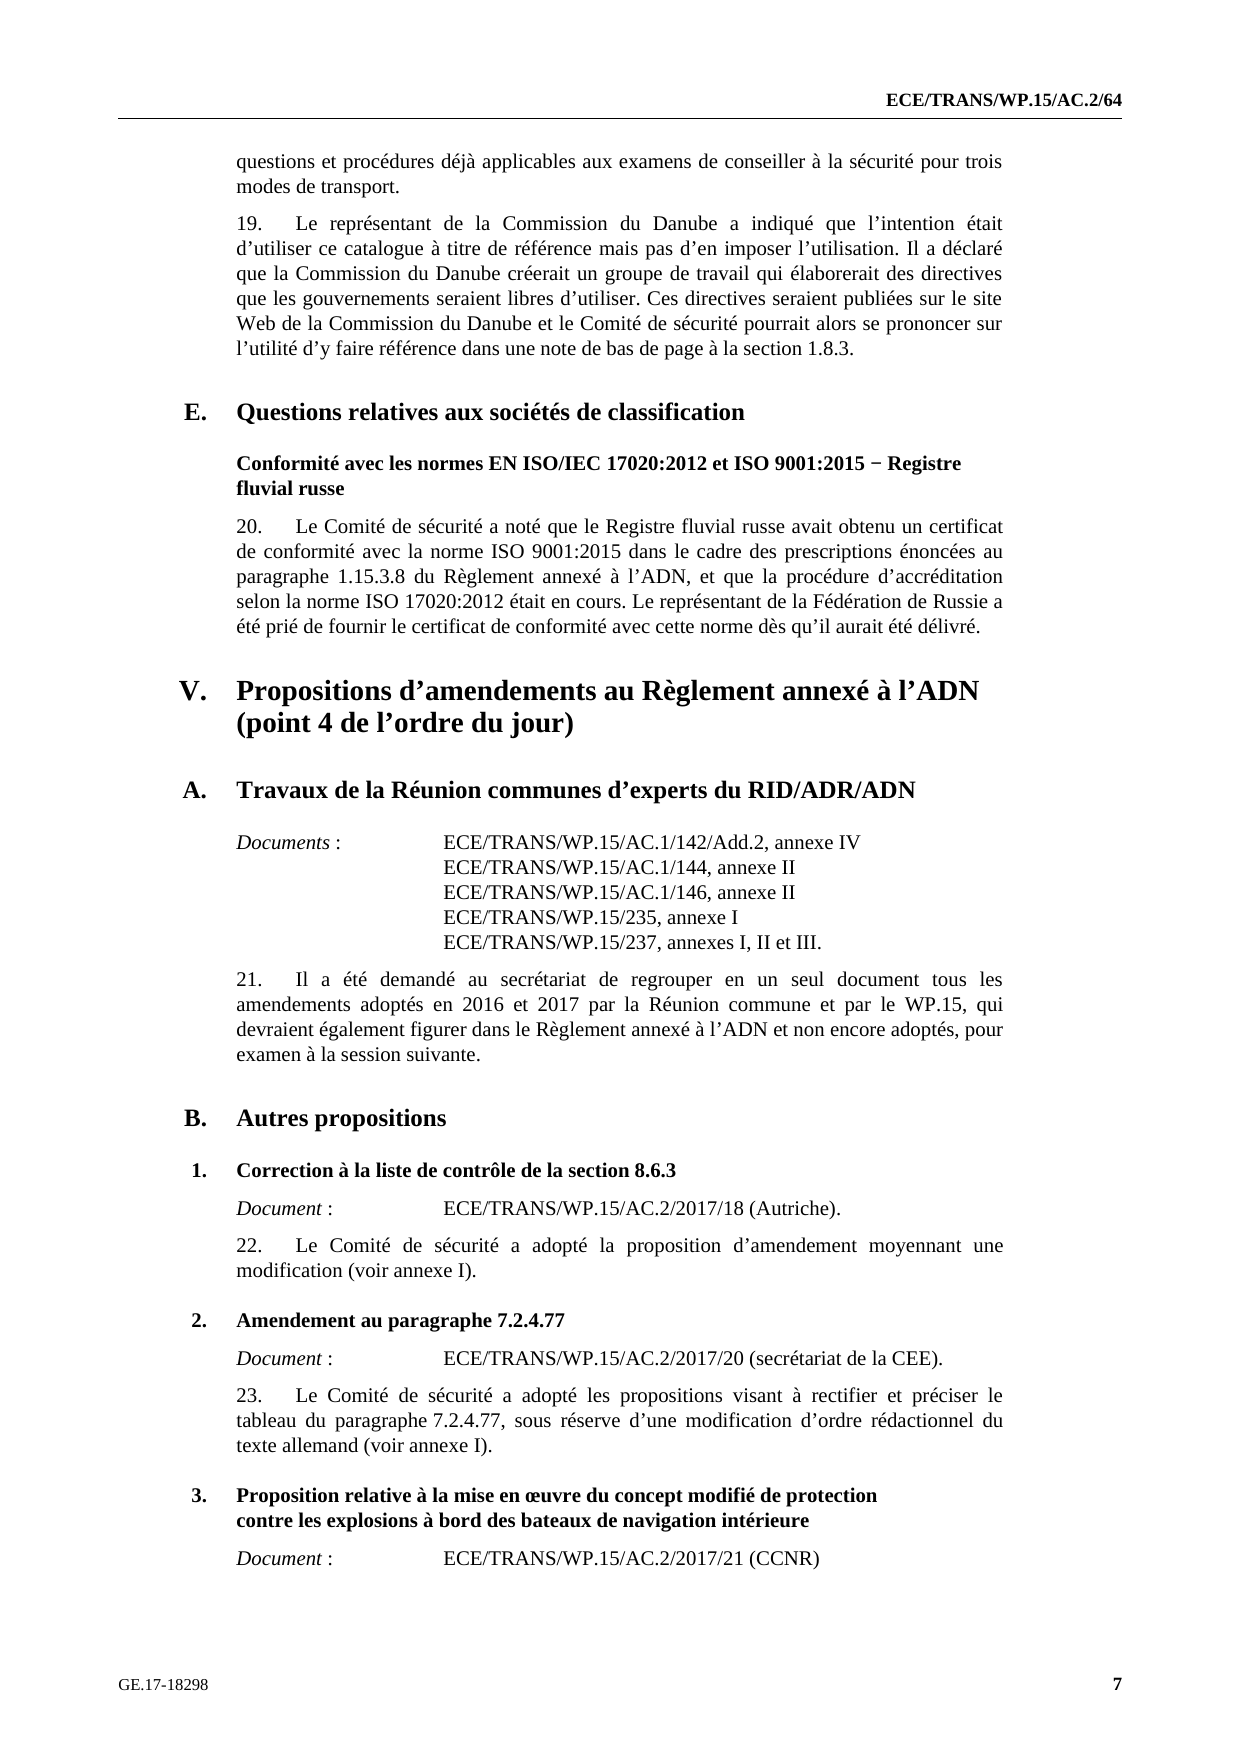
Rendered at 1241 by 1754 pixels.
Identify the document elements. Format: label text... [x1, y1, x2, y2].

text V. Propositions d’amendements au Règlement annexé à l’ADN (point 4 de l’ordre du jour) [118, 676, 1004, 738]
text 3. Proposition relative à la mise en œuvre du concept modifié de protection contre les explosions à bord des bateaux de navigation intérieure [118, 1482, 1004, 1532]
text A. Travaux de la Réunion communes d’experts du RID/ADR/ADN [118, 776, 1004, 804]
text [236, 148, 1004, 198]
text 23. Le Comité de sécurité a adopté les propositions visant à rectifier et préciser le tableau du paragraphe 7.2.4.77, sous réserve d’une modification d’ordre rédactionnel du texte allemand (voir annexe I). [236, 1382, 1004, 1457]
text 22. Le Comité de sécurité a adopté la proposition d’amendement moyennant une modification (voir annexe I). [236, 1232, 1004, 1282]
text Document : ECE/TRANS/WP.15/AC.2/2017/20 (secrétariat de la CEE). [236, 1344, 1004, 1369]
text Document : ECE/TRANS/WP.15/AC.2/2017/21 (CCNR) [236, 1544, 1004, 1569]
text 20. Le Comité de sécurité a noté que le Registre fluvial russe avait obtenu un certificat de conformité avec la norme ISO 9001:2015 dans le cadre des prescriptions énoncées au paragraphe 1.15.3.8 du Règlement annexé à l’ADN, et que la procédure d’accréditation selon la norme ISO 17020:2012 était en cours. Le représentant de la Fédération de Russie a été prié de fournir le certificat de conformité avec cette norme dès qu’il aurait été délivré. [236, 513, 1004, 638]
text E. Questions relatives aux sociétés de classification [118, 398, 1004, 426]
text 21. Il a été demandé au secrétariat de regrouper en un seul document tous les amendements adoptés en 2016 et 2017 par la Réunion commune et par le WP.15, qui devraient également figurer dans le Règlement annexé à l’ADN et non encore adoptés, pour examen à la session suivante. [236, 966, 1004, 1066]
text Conformité avec les normes EN ISO/IEC 17020:2012 et ISO 9001:2015 − Registre fluvial russe [118, 451, 1004, 501]
text B. Autres propositions [118, 1104, 1004, 1132]
text 1. Correction à la liste de contrôle de la section 8.6.3 [118, 1157, 1004, 1182]
text Document : ECE/TRANS/WP.15/AC.2/2017/18 (Autriche). [236, 1194, 1004, 1219]
text 2. Amendement au paragraphe 7.2.4.77 [118, 1307, 1004, 1332]
text 19. Le représentant de la Commission du Danube a indiqué que l’intention était d’utiliser ce catalogue à titre de référence mais pas d’en imposer l’utilisation. Il a déclaré que la Commission du Danube créerait un groupe de travail qui élaborerait des directives que les gouvernements seraient libres d’utiliser. Ces directives seraient publiées sur le site Web de la Commission du Danube et le Comité de sécurité pourrait alors se prononcer sur l’utilité d’y faire référence dans une note de bas de page à la section 1.8.3. [236, 210, 1004, 360]
text Documents : ECE/TRANS/WP.15/AC.1/142/Add.2, annexe IV ECE/TRANS/WP.15/AC.1/144, annexe II ECE/TRANS/WP.15/AC.1/146, annexe II ECE/TRANS/WP.15/235, annexe I ECE/TRANS/WP.15/237, annexes I, II et III. [236, 829, 1004, 954]
